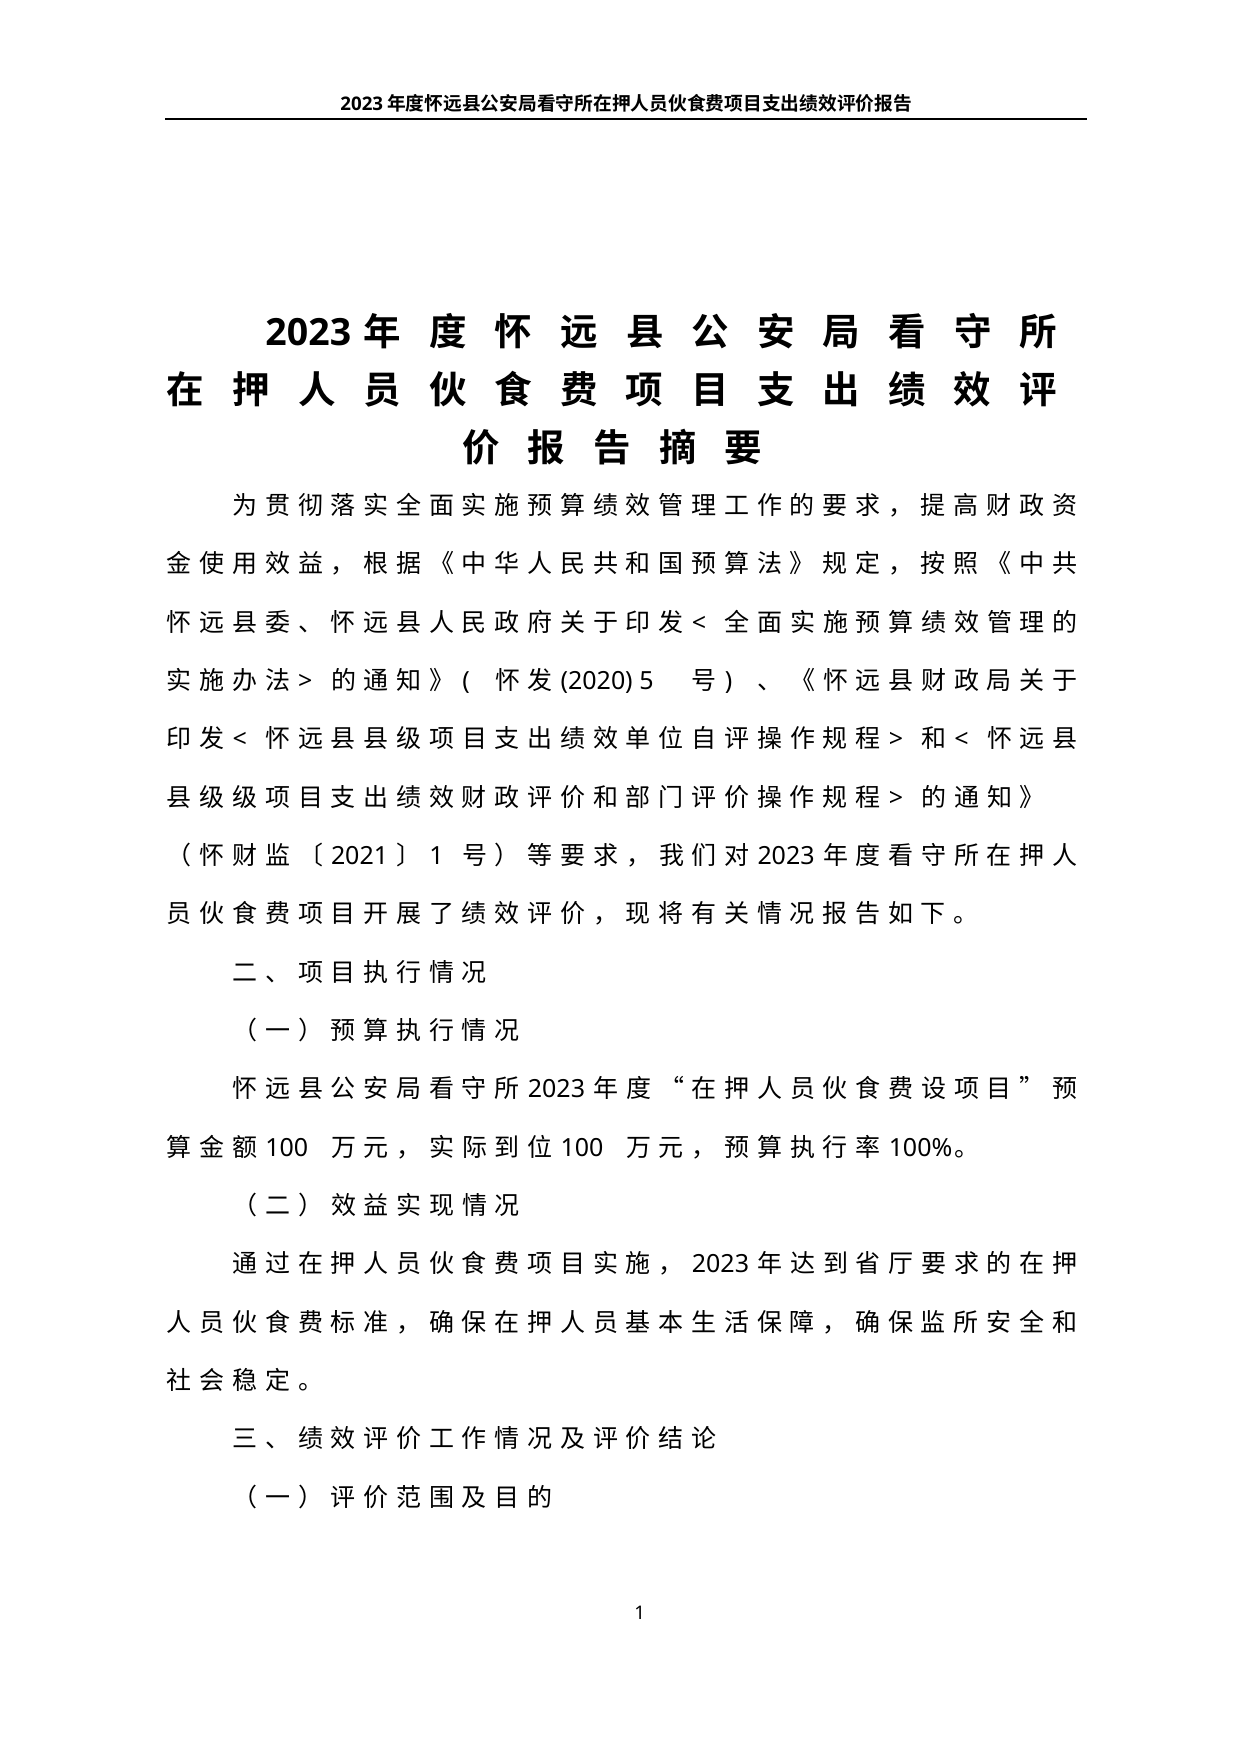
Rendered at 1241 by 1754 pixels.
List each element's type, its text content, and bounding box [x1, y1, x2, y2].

text 二、项目执行情况 [167, 941, 1085, 999]
list 效益实现情况 [167, 1174, 1085, 1233]
text 为贯彻落实全面实施预算绩效管理工作的要求，提高财政资金使用效益，根据《中华人民共和国预算法》规定，按照《中共怀远县委、怀远县人民政府关于印发<全面实施预算绩效管理的实施办法>的通知》(怀发(2020) 5 号)、《怀远县财政局关于印发<怀远县县级项目支出绩效单位自评操作规程>和<怀远县县级级项目支出绩效财政评价和部门评价操作规程>的通知》（怀财监〔2021〕1号）等要求，我们对2023年度看守所在押人员伙食费项目开展了绩效评价，现将有关情况报告如下。 [167, 474, 1085, 941]
text 三、绩效评价工作情况及评价结论 [167, 1408, 1085, 1466]
text 2023年度怀远县公安局看守所在押人员伙食费项目支出绩效评价报告摘要 [167, 299, 1085, 474]
text （一）预算执行情况 [167, 999, 1085, 1058]
text 怀远县公安局看守所2023年度“在押人员伙食费设项目”预算金额100万元，实际到位100万元，预算执行率100%。 [167, 1058, 1085, 1174]
text （一）评价范围及目的 [167, 1466, 1085, 1524]
text 通过在押人员伙食费项目实施，2023年达到省厅要求的在押人员伙食费标准，确保在押人员基本生活保障，确保监所安全和社会稳定。 [167, 1233, 1085, 1408]
